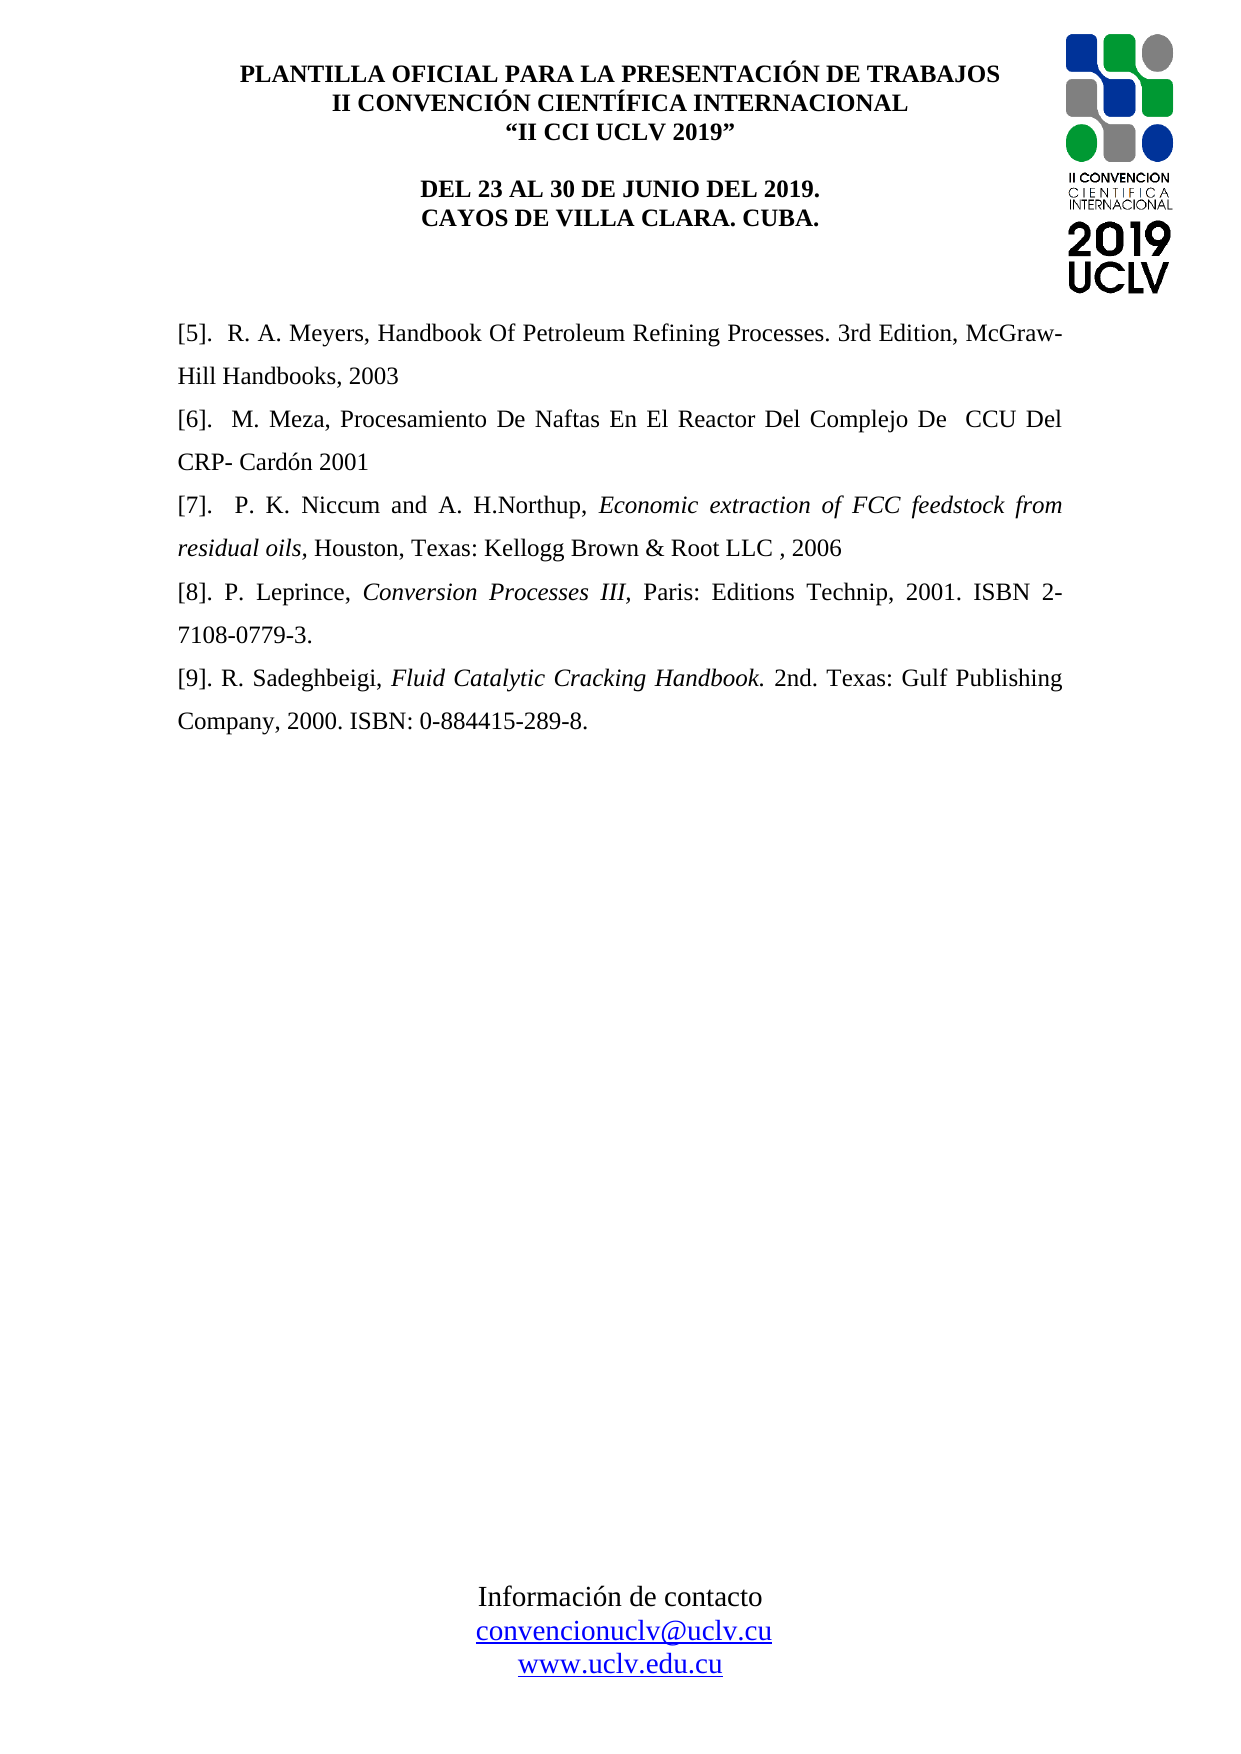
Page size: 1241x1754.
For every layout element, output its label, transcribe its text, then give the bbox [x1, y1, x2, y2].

text [9]. R. Sadeghbeigi, Fluid Catalytic Cracking Handbook. 2nd. Texas: Gulf Publishing Company, 2000. ISBN: 0-884415-289-8. [177, 663, 1063, 735]
text [5]. R. A. Meyers, Handbook Of Petroleum Refining Processes. 3rd Edition, McGraw-Hill Handbooks, 2003 [177, 318, 1063, 390]
text [8]. P. Leprince, Conversion Processes III, Paris: Editions Technip, 2001. ISBN 2-7108-0779-3. [177, 577, 1063, 648]
text [6]. M. Meza, Procesamiento De Naftas En El Reactor Del Complejo De CCU Del CRP- Cardón 2001 [177, 404, 1063, 476]
text [7]. P. K. Niccum and A. H.Northup, Economic extraction of FCC feedstock from residual oils, Houston, Texas: Kellogg Brown & Root LLC , 2006 [177, 490, 1063, 562]
picture [1061, 31, 1182, 303]
